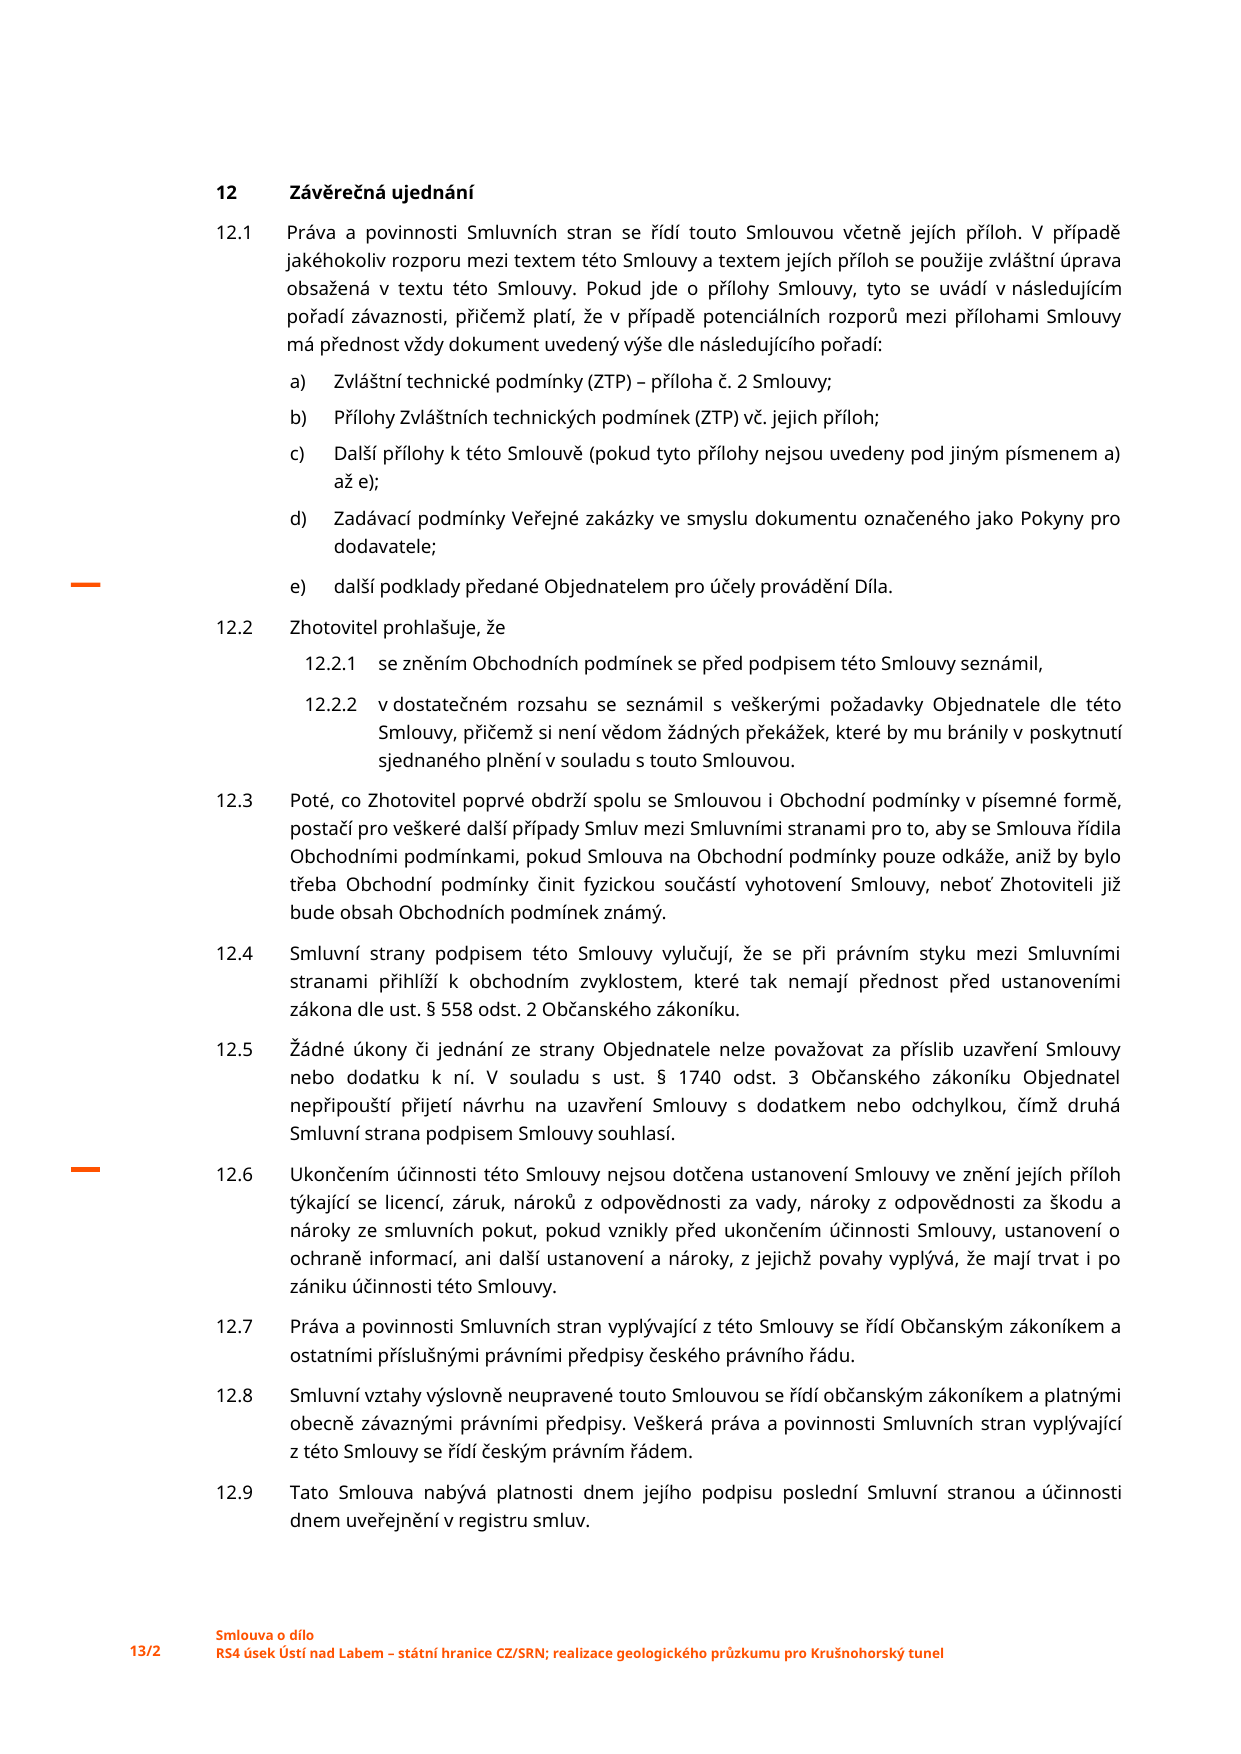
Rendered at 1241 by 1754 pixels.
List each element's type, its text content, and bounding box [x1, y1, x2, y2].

subtitle Práva a povinnosti Smluvních stran se řídí touto Smlouvou včetně jejích příloh. V případě jakéhokoliv rozporu mezi textem této Smlouvy a textem jejích příloh se použije zvláštní úprava obsažená v textu této Smlouvy. Pokud jde o přílohy Smlouvy, tyto se uvádí v následujícím pořadí závaznosti, přičemž platí, že v případě potenciálních rozporů mezi přílohami Smlouvy má přednost vždy dokument uvedený výše dle následujícího pořadí: [216, 219, 1122, 357]
subtitle Práva a povinnosti Smluvních stran vyplývající z této Smlouvy se řídí Občanským zákoníkem a ostatními příslušnými právními předpisy českého právního řádu. [216, 1314, 1122, 1367]
subtitle Ukončením účinnosti této Smlouvy nejsou dotčena ustanovení Smlouvy ve znění jejích příloh týkající se licencí, záruk, nároků z odpovědnosti za vady, nároky z odpovědnosti za škodu a nároky ze smluvních pokut, pokud vznikly před ukončením účinnosti Smlouvy, ustanovení o ochraně informací, ani další ustanovení a nároky, z jejichž povahy vyplývá, že mají trvat i po zániku účinnosti této Smlouvy. [216, 1161, 1122, 1299]
subtitle další podklady předané Objednatelem pro účely provádění Díla. [289, 573, 1122, 599]
subtitle Závěrečná ujednání [216, 179, 1122, 204]
subtitle Zvláštní technické podmínky (ZTP) – příloha č. 2 Smlouvy; [289, 368, 1122, 393]
subtitle Tato Smlouva nabývá platnosti dnem jejího podpisu poslední Smluvní stranou a účinnosti dnem uveřejnění v registru smluv. [216, 1479, 1122, 1532]
subtitle Další přílohy k této Smlouvě (pokud tyto přílohy nejsou uvedeny pod jiným písmenem a) až e); [289, 441, 1122, 494]
subtitle v dostatečném rozsahu se seznámil s veškerými požadavky Objednatele dle této Smlouvy, přičemž si není vědom žádných překážek, které by mu bránily v poskytnutí sjednaného plnění v souladu s touto Smlouvou. [304, 691, 1122, 772]
subtitle Přílohy Zvláštních technických podmínek (ZTP) vč. jejich příloh; [289, 404, 1122, 430]
subtitle Zhotovitel prohlašuje, že [216, 614, 1122, 639]
subtitle Smluvní strany podpisem této Smlouvy vylučují, že se při právním styku mezi Smluvními stranami přihlíží k obchodním zvyklostem, které tak nemají přednost před ustanoveními zákona dle ust. § 558 odst. 2 Občanského zákoníku. [216, 940, 1122, 1022]
subtitle Poté, co Zhotovitel poprvé obdrží spolu se Smlouvou i Obchodní podmínky v písemné formě, postačí pro veškeré další případy Smluv mezi Smluvními stranami pro to, aby se Smlouva řídila Obchodními podmínkami, pokud Smlouva na Obchodní podmínky pouze odkáže, aniž by bylo třeba Obchodní podmínky činit fyzickou součástí vyhotovení Smlouvy, neboť Zhotoviteli již bude obsah Obchodních podmínek známý. [216, 787, 1122, 925]
subtitle se zněním Obchodních podmínek se před podpisem této Smlouvy seznámil, [304, 650, 1122, 676]
subtitle Smluvní vztahy výslovně neupravené touto Smlouvou se řídí občanským zákoníkem a platnými obecně závaznými právními předpisy. Veškerá práva a povinnosti Smluvních stran vyplývající z této Smlouvy se řídí českým právním řádem. [216, 1382, 1122, 1464]
subtitle Zadávací podmínky Veřejné zakázky ve smyslu dokumentu označeného jako Pokyny pro dodavatele; [289, 505, 1122, 558]
subtitle Žádné úkony či jednání ze strany Objednatele nelze považovat za příslib uzavření Smlouvy nebo dodatku k ní. V souladu s ust. § 1740 odst. 3 Občanského zákoníku Objednatel nepřipouští přijetí návrhu na uzavření Smlouvy s dodatkem nebo odchylkou, čímž druhá Smluvní strana podpisem Smlouvy souhlasí. [216, 1037, 1122, 1146]
